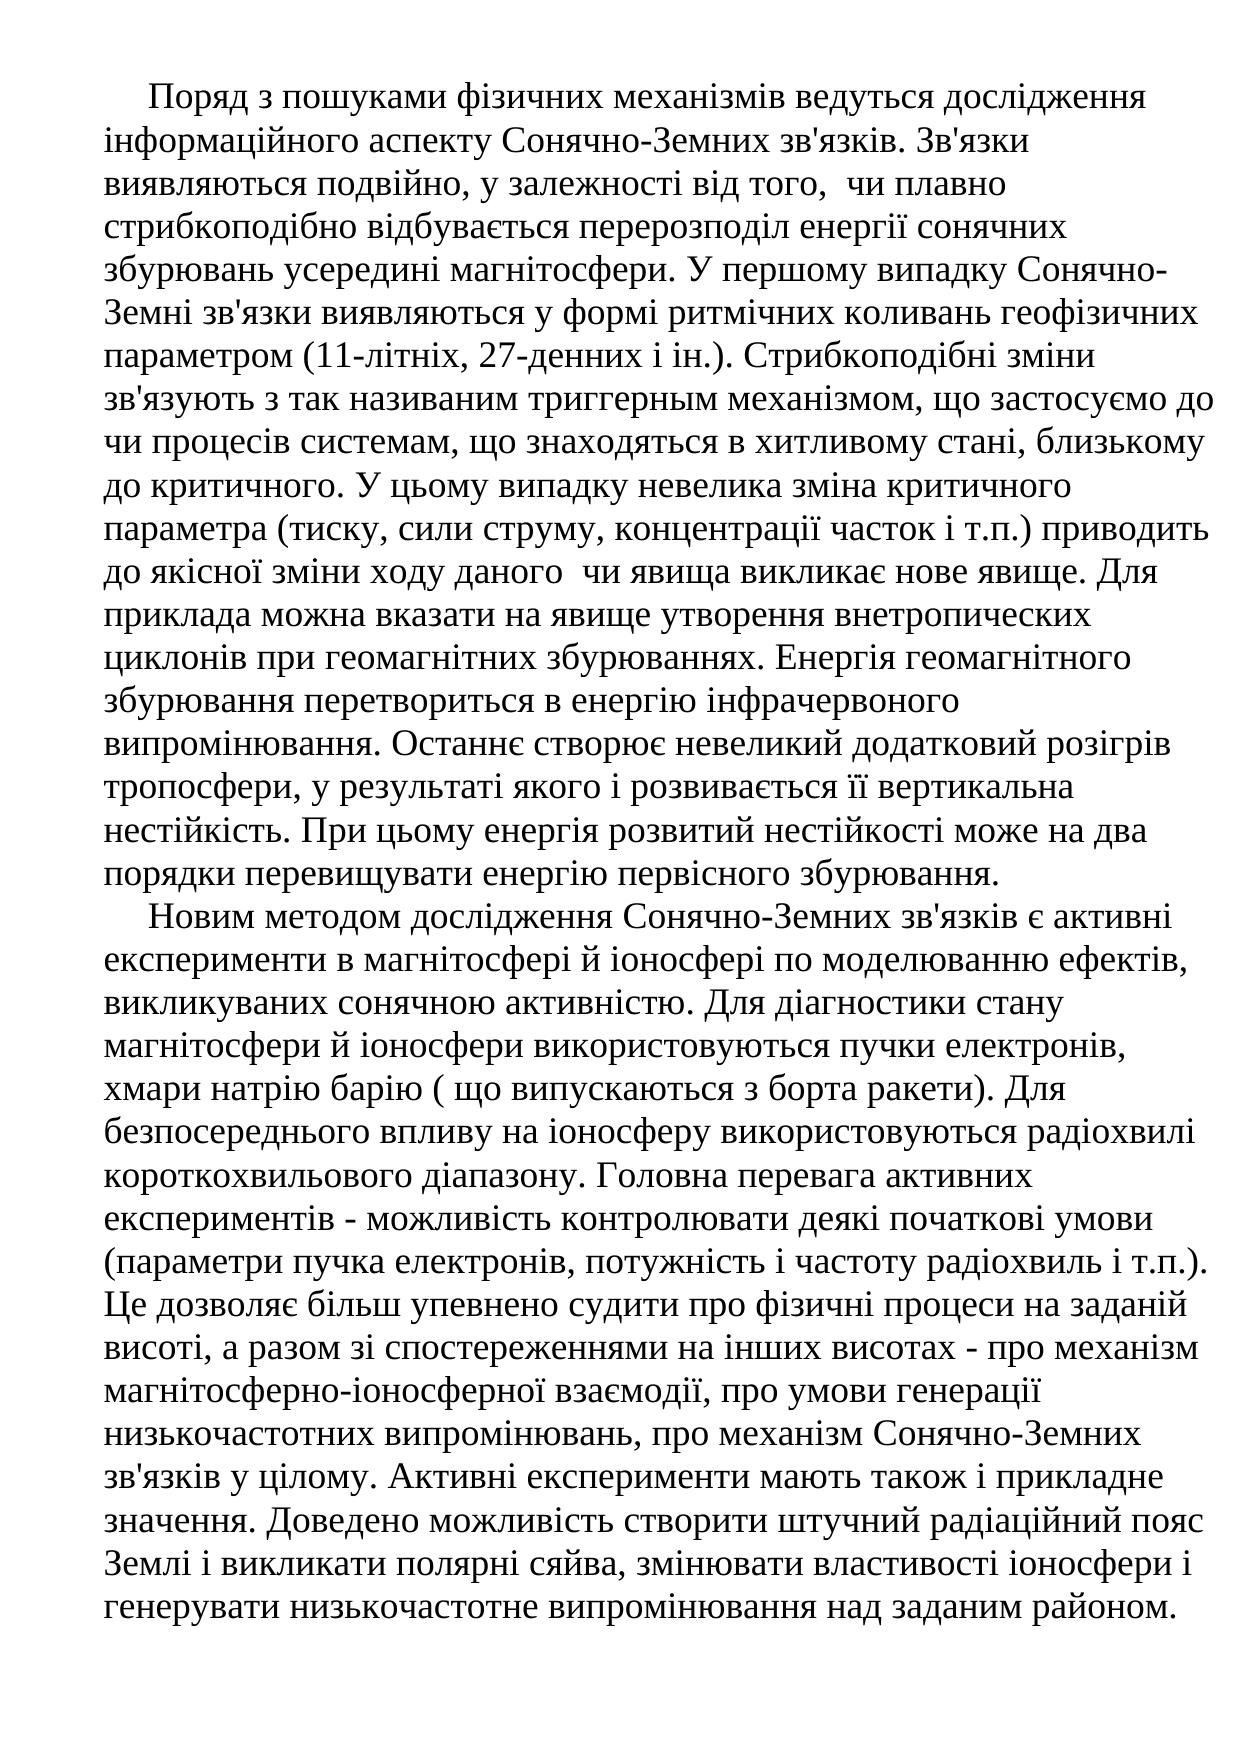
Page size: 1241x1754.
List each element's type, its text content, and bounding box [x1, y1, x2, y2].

text Поряд з пошуками фізичних механізмів ведуться дослідження інформаційного аспекту Сонячно-Земних зв'язків. Зв'язки виявляються подвійно, у залежності від того, чи плавно стрибкоподібно відбувається перерозподіл енергії сонячних збурювань усередині магнітосфери. У першому випадку Сонячно-Земні зв'язки виявляються у формі ритмічних коливань геофізичних параметром (11-літніх, 27-денних і ін.). Стрибкоподібні зміни зв'язують з так називаним триггерным механізмом, що застосуємо до чи процесів системам, що знаходяться в хитливому стані, близькому до критичного. У цьому випадку невелика зміна критичного параметра (тиску, сили струму, концентрації часток і т.п.) приводить до якісної зміни ходу даного чи явища викликає нове явище. Для приклада можна вказати на явище утворення внетропических циклонів при геомагнітних збурюваннях. Енергія геомагнітного збурювання перетвориться в енергію інфрачервоного випромінювання. Останнє створює невеликий додатковий розігрів тропосфери, у результаті якого і розвивається її вертикальна нестійкість. При цьому енергія розвитий нестійкості може на два порядки перевищувати енергію первісного збурювання. [103, 74, 1231, 893]
text Новим методом дослідження Сонячно-Земних зв'язків є активні експерименти в магнітосфері й іоносфері по моделюванню ефектів, викликуваних сонячною активністю. Для діагностики стану магнітосфери й іоносфери використовуються пучки електронів, хмари натрію барію ( що випускаються з борта ракети). Для безпосереднього впливу на іоносферу використовуються радіохвилі короткохвильового діапазону. Головна перевага активних експериментів - можливість контролювати деякі початкові умови (параметри пучка електронів, потужність і частоту радіохвиль і т.п.). Це дозволяє більш упевнено судити про фізичні процеси на заданій висоті, а разом зі спостереженнями на інших висотах - про механізм магнітосферно-іоносферної взаємодії, про умови генерації низькочастотних випромінювань, про механізм Сонячно-Земних зв'язків у цілому. Активні експерименти мають також і прикладне значення. Доведено можливість створити штучний радіаційний пояс Землі і викликати полярні сяйва, змінювати властивості іоносфери і генерувати низькочастотне випромінювання над заданим районом. [103, 893, 1231, 1626]
